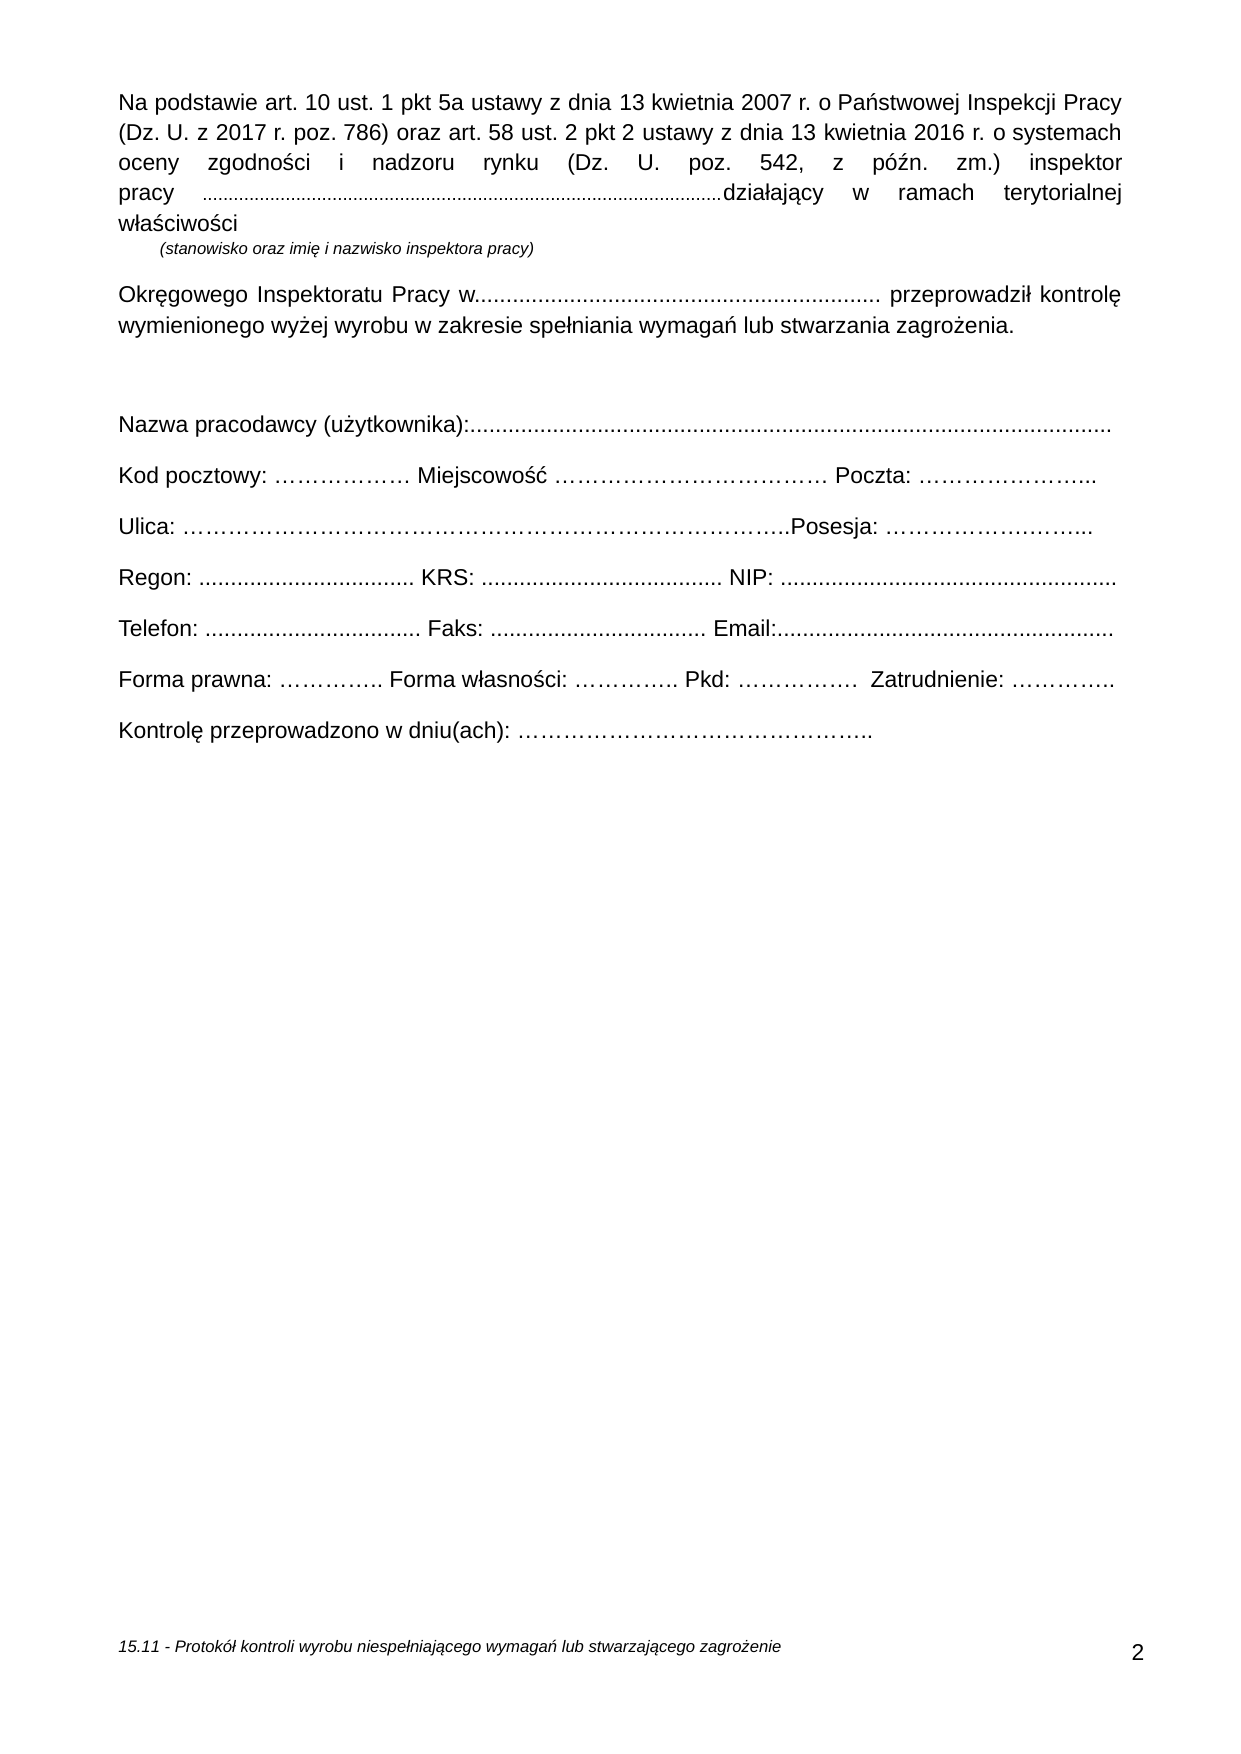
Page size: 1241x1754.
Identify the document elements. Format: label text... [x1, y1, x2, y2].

text Regon: .................................. KRS: ...................................... NIP: ..................................................... [118, 564, 1122, 591]
text Na podstawie art. 10 ust. 1 pkt 5a ustawy z dnia 13 kwietnia 2007 r. o Państwowej Inspekcji Pracy (Dz. U. z 2017 r. poz. 786) oraz art. 58 ust. 2 pkt 2 ustawy z dnia 13 kwietnia 2016 r. o systemach oceny zgodności i nadzoru rynku (Dz. U. poz. 542, z późn. zm.) inspektor pracy ....................................................................................................działający w ramach terytorialnej właściwości (stanowisko oraz imię i nazwisko inspektora pracy) [118, 89, 1122, 258]
text Forma prawna: ………….. Forma własności: ………….. Pkd: ……………. Zatrudnienie: ………….. [118, 666, 1122, 693]
text Okręgowego Inspektoratu Pracy w................................................................ przeprowadził kontrolę wymienionego wyżej wyrobu w zakresie spełniania wymagań lub stwarzania zagrożenia. [118, 281, 1122, 338]
text Telefon: .................................. Faks: .................................. Email:..................................................... [118, 615, 1122, 642]
text Kontrolę przeprowadzono w dniu(ach): ……………………………………….. [118, 717, 1122, 744]
text Nazwa pracodawcy (użytkownika):..................................................................................................... [118, 411, 1122, 437]
text Ulica: ……………………………………………………………………..Posesja: ……………….……... [118, 513, 1122, 539]
text Kod pocztowy: ……………… Miejscowość ……………………………… Poczta: …………………... [118, 462, 1122, 488]
